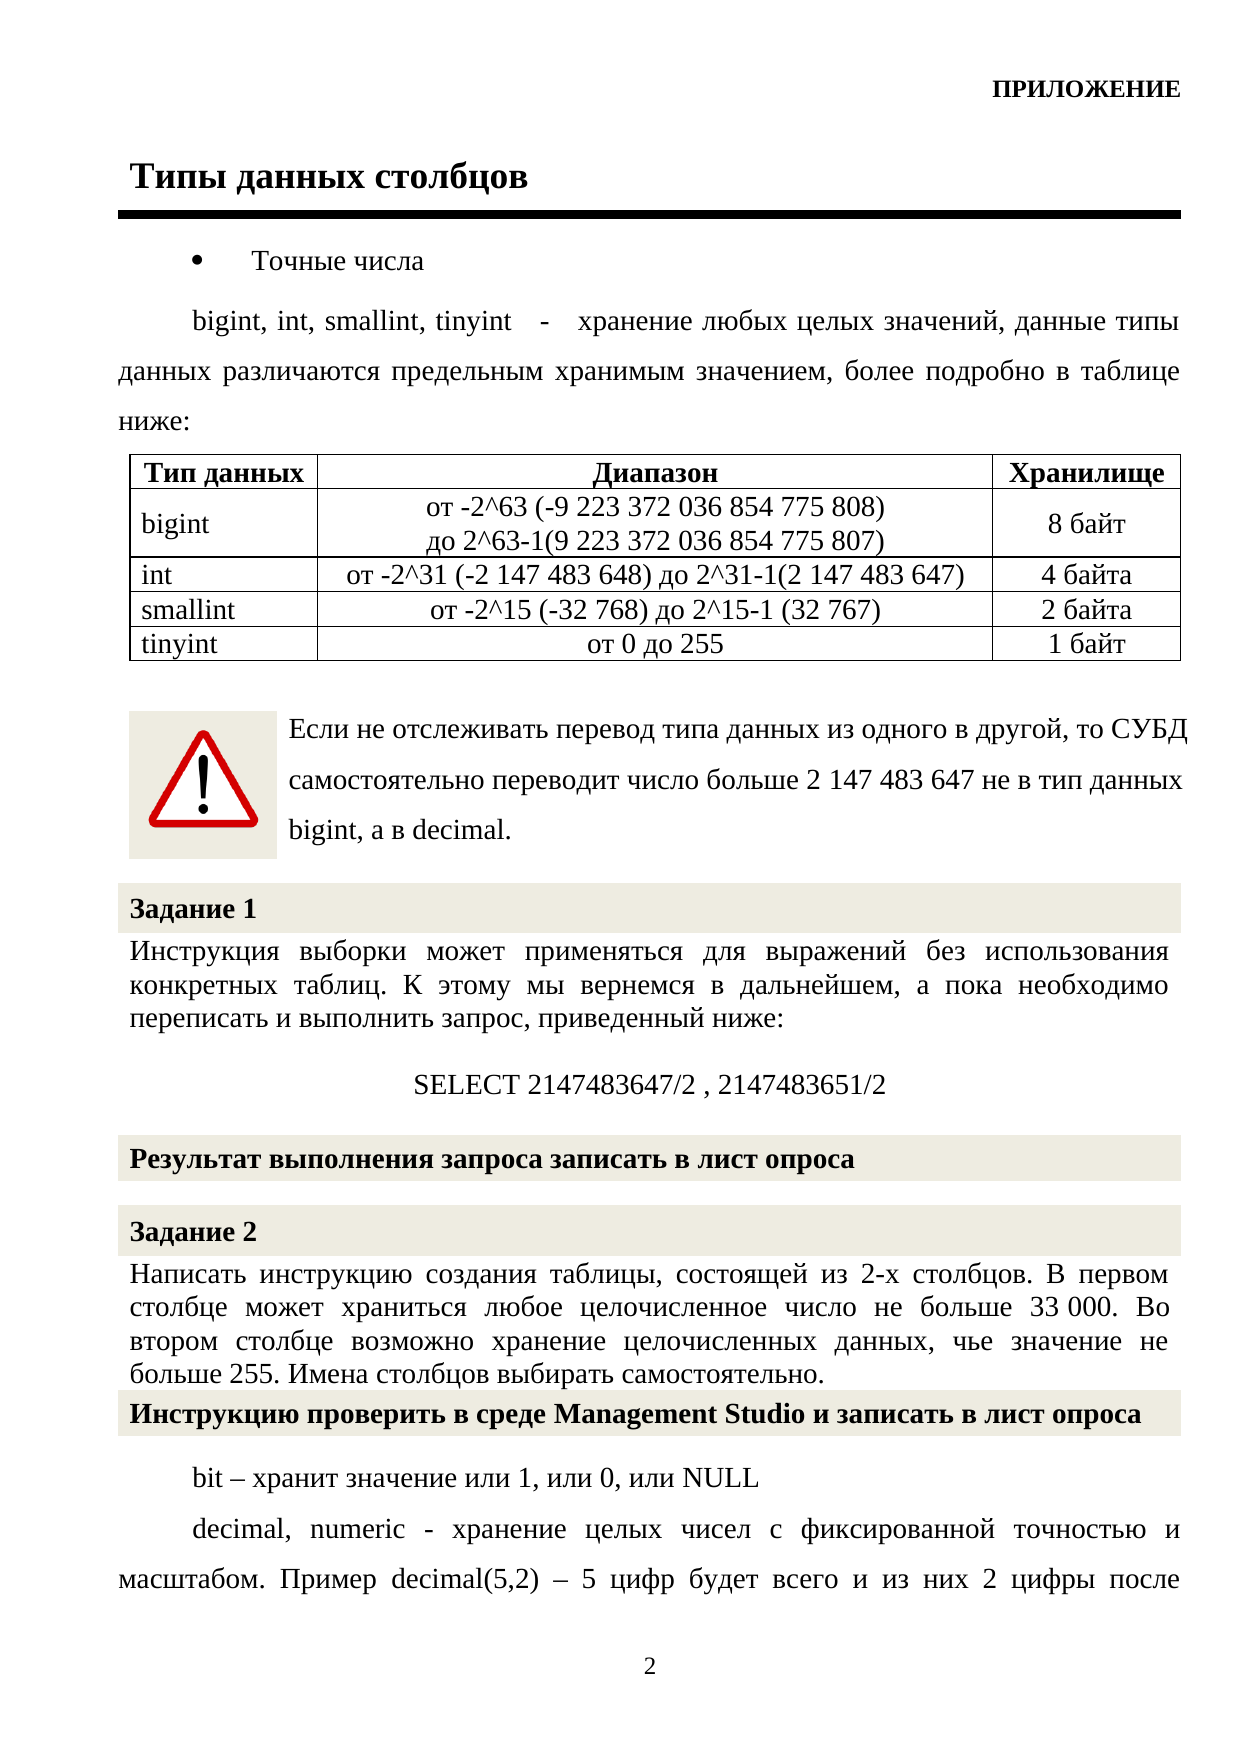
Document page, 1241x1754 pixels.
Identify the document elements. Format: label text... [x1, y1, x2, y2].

table_cell от 0 до 255 [318, 627, 992, 660]
table_cell 4 байта [993, 558, 1180, 591]
table_cell tinyint [131, 627, 317, 660]
table_cell bigint [131, 489, 317, 556]
picture [143, 723, 263, 834]
table_cell Написать инструкцию создания таблицы, состоящей из 2-х столбцов. В первом столбце может храниться любое целочисленное число не больше 33 000. Во втором столбце возможно хранение целочисленных данных, чье значение не больше 255. Имена столбцов выбирать самостоятельно. [118, 1256, 1181, 1390]
table_cell от -2^31 (-2 147 483 648) до 2^31-1(2 147 483 647) [318, 558, 992, 591]
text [118, 1511, 1181, 1595]
table_header Задание 1 [118, 883, 1181, 933]
table_cell Инструкция выборки может применяться для выражений без использования конкретных таблиц. К этому мы вернемся в дальнейшем, а пока необходимо переписать и выполнить запрос, приведенный ниже: SELECT 2147483647/2 , 2147483651/2 [118, 933, 1181, 1134]
table_header Если не отслеживать перевод типа данных из одного в другой, то СУБД самостоятельно переводит число больше 2 147 483 647 не в тип данных bigint, а в decimal. [277, 711, 1204, 859]
text bit – хранит значение или 1, или 0, или NULL [118, 1461, 1181, 1494]
table_cell Инструкцию проверить в среде Management Studio и записать в лист опроса [118, 1390, 1181, 1436]
text bigint, int, smallint, tinyint - хранение любых целых значений, данные типы данных различаются предельным хранимым значением, более подробно в таблице ниже: [118, 303, 1181, 437]
table_cell от -2^63 (-9 223 372 036 854 775 808) до 2^63-1(9 223 372 036 854 775 807) [318, 489, 992, 556]
table_header Типы данных столбцов [118, 118, 1181, 210]
table_cell 1 байт [993, 627, 1180, 660]
table_cell 2 байта [993, 592, 1180, 626]
table_cell от -2^15 (-32 768) до 2^15-1 (32 767) [318, 592, 992, 626]
table_cell smallint [131, 592, 317, 626]
table_header Хранилище [993, 455, 1180, 488]
table_header [129, 711, 277, 859]
table_header Задание 2 [118, 1205, 1181, 1256]
table_header Тип данных [131, 455, 317, 488]
table_header Диапазон [318, 455, 992, 488]
table_cell int [131, 558, 317, 591]
table_cell Результат выполнения запроса записать в лист опроса [118, 1135, 1181, 1181]
table_cell 8 байт [993, 489, 1180, 556]
list Точные числа [192, 243, 1181, 277]
